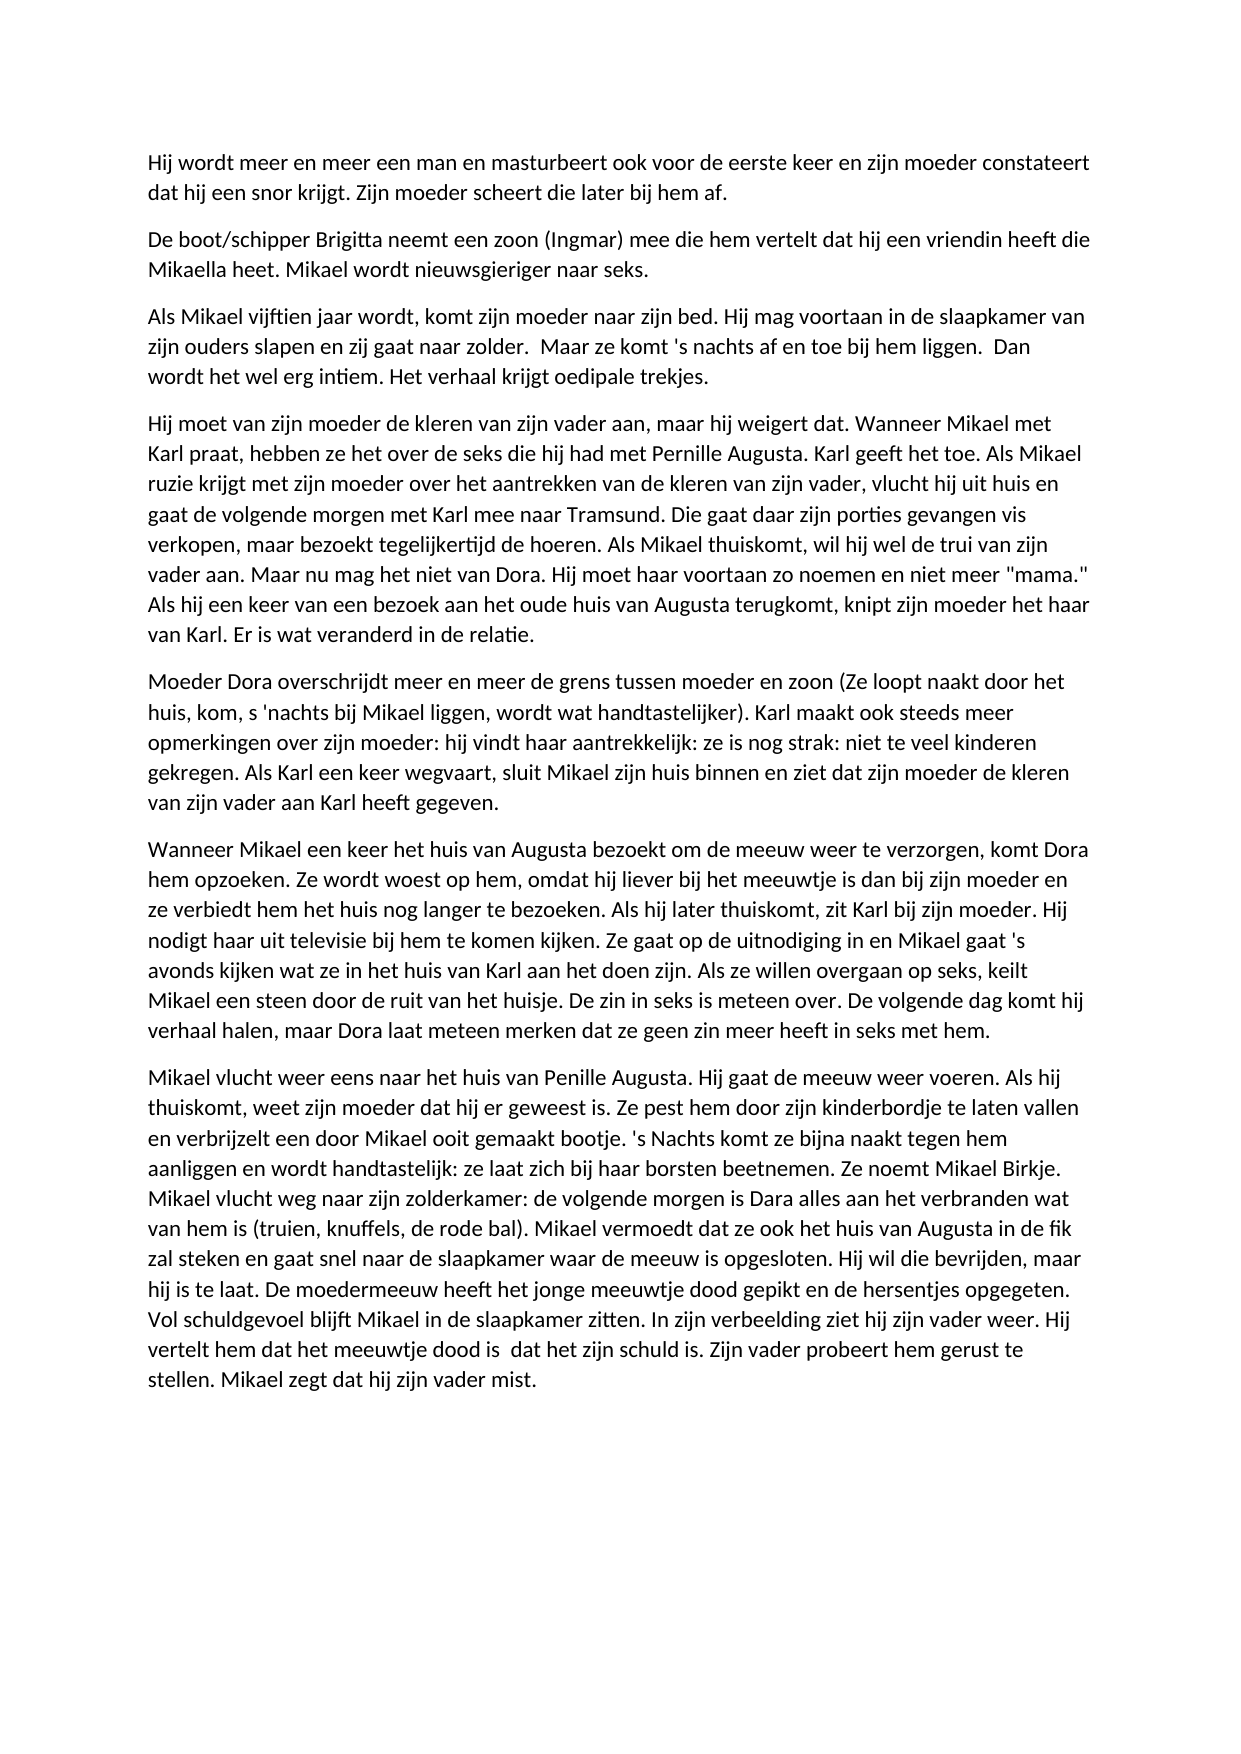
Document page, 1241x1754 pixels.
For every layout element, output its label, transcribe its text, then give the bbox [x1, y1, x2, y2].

text Als Mikael vijftien jaar wordt, komt zijn moeder naar zijn bed. Hij mag voortaan in de slaapkamer van zijn ouders slapen en zij gaat naar zolder. Maar ze komt 's nachts af en toe bij hem liggen. Dan wordt het wel erg intiem. Het verhaal krijgt oedipale trekjes. [148, 302, 1093, 390]
text De boot/schipper Brigitta neemt een zoon (Ingmar) mee die hem vertelt dat hij een vriendin heeft die Mikaella heet. Mikael wordt nieuwsgieriger naar seks. [148, 225, 1093, 283]
text Mikael vlucht weer eens naar het huis van Penille Augusta. Hij gaat de meeuw weer voeren. Als hij thuiskomt, weet zijn moeder dat hij er geweest is. Ze pest hem door zijn kinderbordje te laten vallen en verbrijzelt een door Mikael ooit gemaakt bootje. 's Nachts komt ze bijna naakt tegen hem aanliggen en wordt handtastelijk: ze laat zich bij haar borsten beetnemen. Ze noemt Mikael Birkje. Mikael vlucht weg naar zijn zolderkamer: de volgende morgen is Dara alles aan het verbranden wat van hem is (truien, knuffels, de rode bal). Mikael vermoedt dat ze ook het huis van Augusta in de fik zal steken en gaat snel naar de slaapkamer waar de meeuw is opgesloten. Hij wil die bevrijden, maar hij is te laat. De moedermeeuw heeft het jonge meeuwtje dood gepikt en de hersentjes opgegeten. Vol schuldgevoel blijft Mikael in de slaapkamer zitten. In zijn verbeelding ziet hij zijn vader weer. Hij vertelt hem dat het meeuwtje dood is dat het zijn schuld is. Zijn vader probeert hem gerust te stellen. Mikael zegt dat hij zijn vader mist. [148, 1063, 1093, 1393]
text Moeder Dora overschrijdt meer en meer de grens tussen moeder en zoon (Ze loopt naakt door het huis, kom, s 'nachts bij Mikael liggen, wordt wat handtastelijker). Karl maakt ook steeds meer opmerkingen over zijn moeder: hij vindt haar aantrekkelijk: ze is nog strak: niet te veel kinderen gekregen. Als Karl een keer wegvaart, sluit Mikael zijn huis binnen en ziet dat zijn moeder de kleren van zijn vader aan Karl heeft gegeven. [148, 667, 1093, 816]
text Wanneer Mikael een keer het huis van Augusta bezoekt om de meeuw weer te verzorgen, komt Dora hem opzoeken. Ze wordt woest op hem, omdat hij liever bij het meeuwtje is dan bij zijn moeder en ze verbiedt hem het huis nog langer te bezoeken. Als hij later thuiskomt, zit Karl bij zijn moeder. Hij nodigt haar uit televisie bij hem te komen kijken. Ze gaat op de uitnodiging in en Mikael gaat 's avonds kijken wat ze in het huis van Karl aan het doen zijn. Als ze willen overgaan op seks, keilt Mikael een steen door de ruit van het huisje. De zin in seks is meteen over. De volgende dag komt hij verhaal halen, maar Dora laat meteen merken dat ze geen zin meer heeft in seks met hem. [148, 835, 1093, 1044]
text Hij wordt meer en meer een man en masturbeert ook voor de eerste keer en zijn moeder constateert dat hij een snor krijgt. Zijn moeder scheert die later bij hem af. [148, 148, 1093, 206]
text Hij moet van zijn moeder de kleren van zijn vader aan, maar hij weigert dat. Wanneer Mikael met Karl praat, hebben ze het over de seks die hij had met Pernille Augusta. Karl geeft het toe. Als Mikael ruzie krijgt met zijn moeder over het aantrekken van de kleren van zijn vader, vlucht hij uit huis en gaat de volgende morgen met Karl mee naar Tramsund. Die gaat daar zijn porties gevangen vis verkopen, maar bezoekt tegelijkertijd de hoeren. Als Mikael thuiskomt, wil hij wel de trui van zijn vader aan. Maar nu mag het niet van Dora. Hij moet haar voortaan zo noemen en niet meer "mama." Als hij een keer van een bezoek aan het oude huis van Augusta terugkomt, knipt zijn moeder het haar van Karl. Er is wat veranderd in de relatie. [148, 409, 1093, 648]
